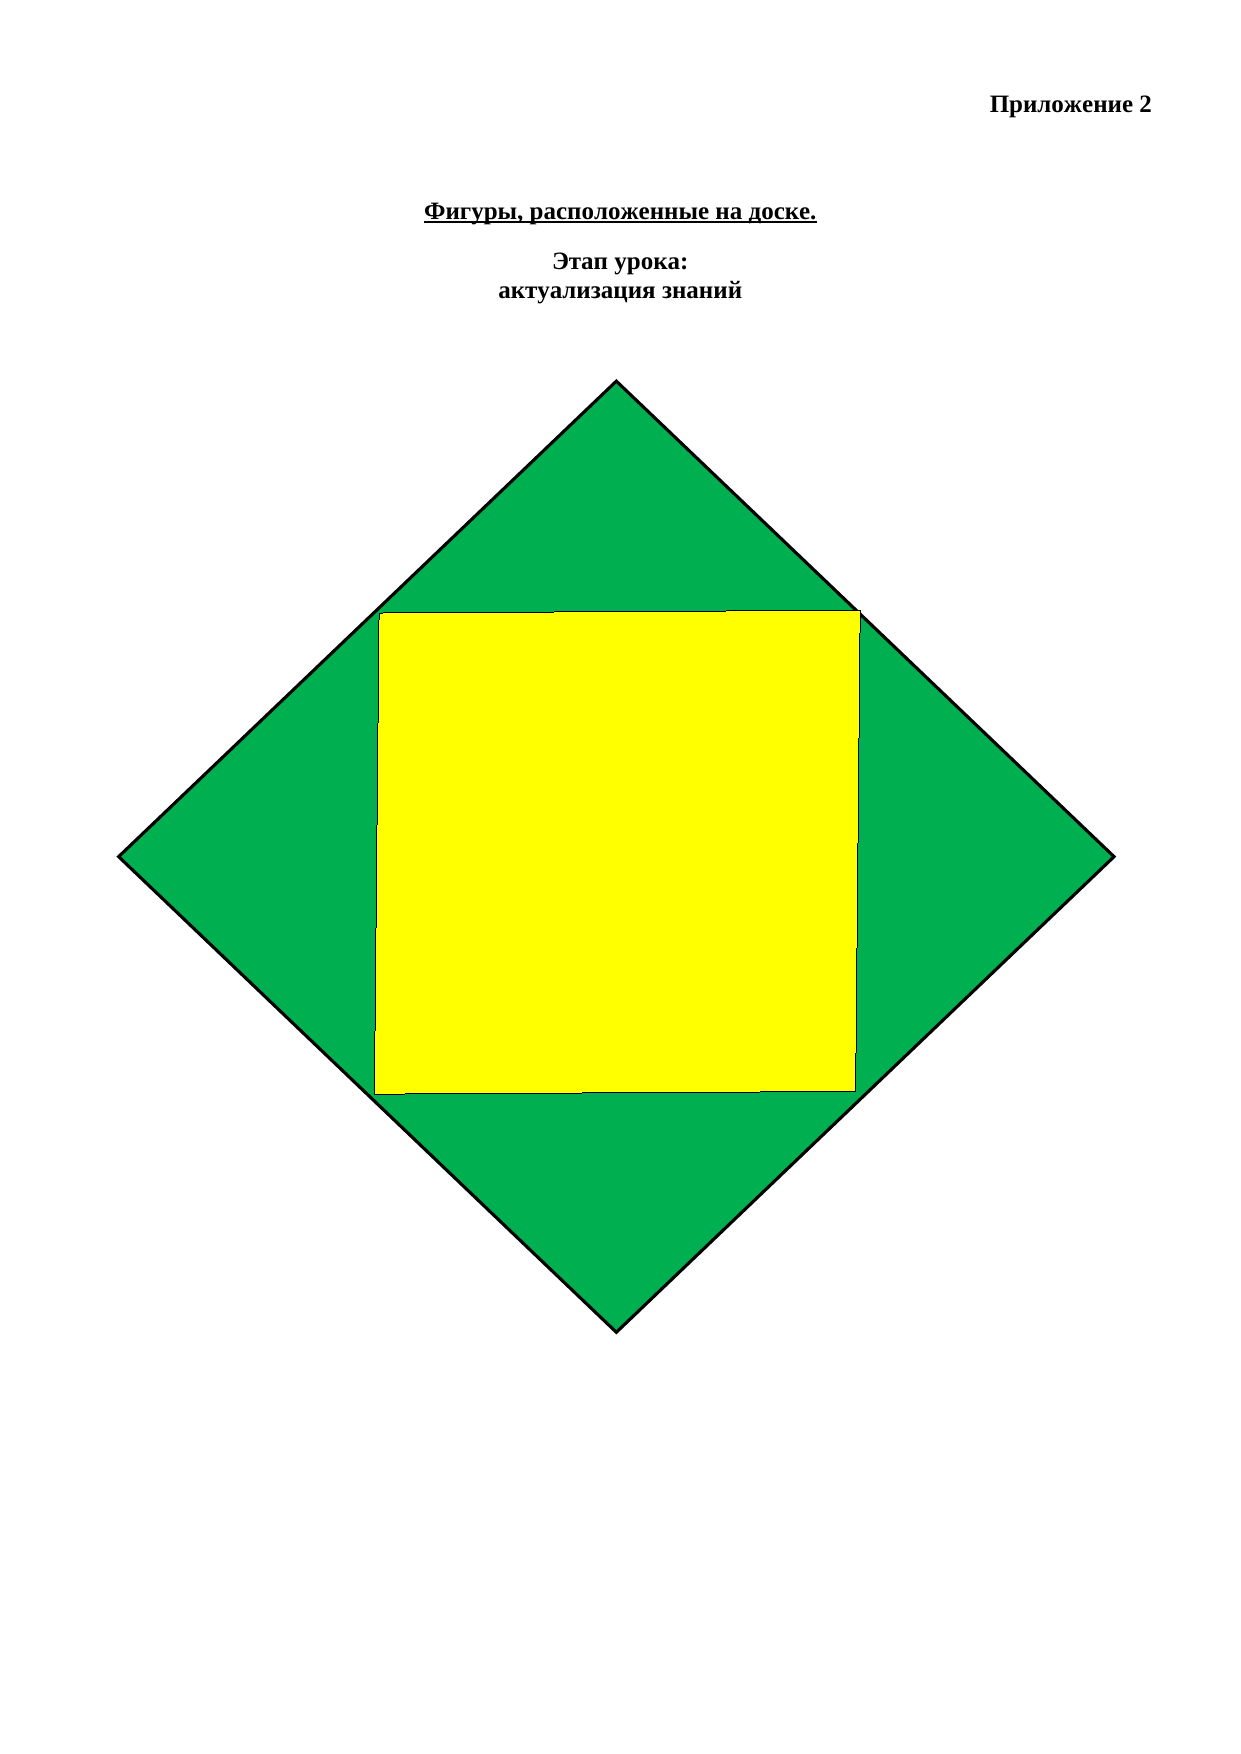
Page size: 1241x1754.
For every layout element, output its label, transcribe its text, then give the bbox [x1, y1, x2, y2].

text актуализация знаний [89, 275, 1152, 303]
text Фигуры, расположенные на доске. [89, 196, 1152, 225]
text Этап урока: [89, 246, 1152, 275]
text Приложение 2 [89, 89, 1152, 117]
